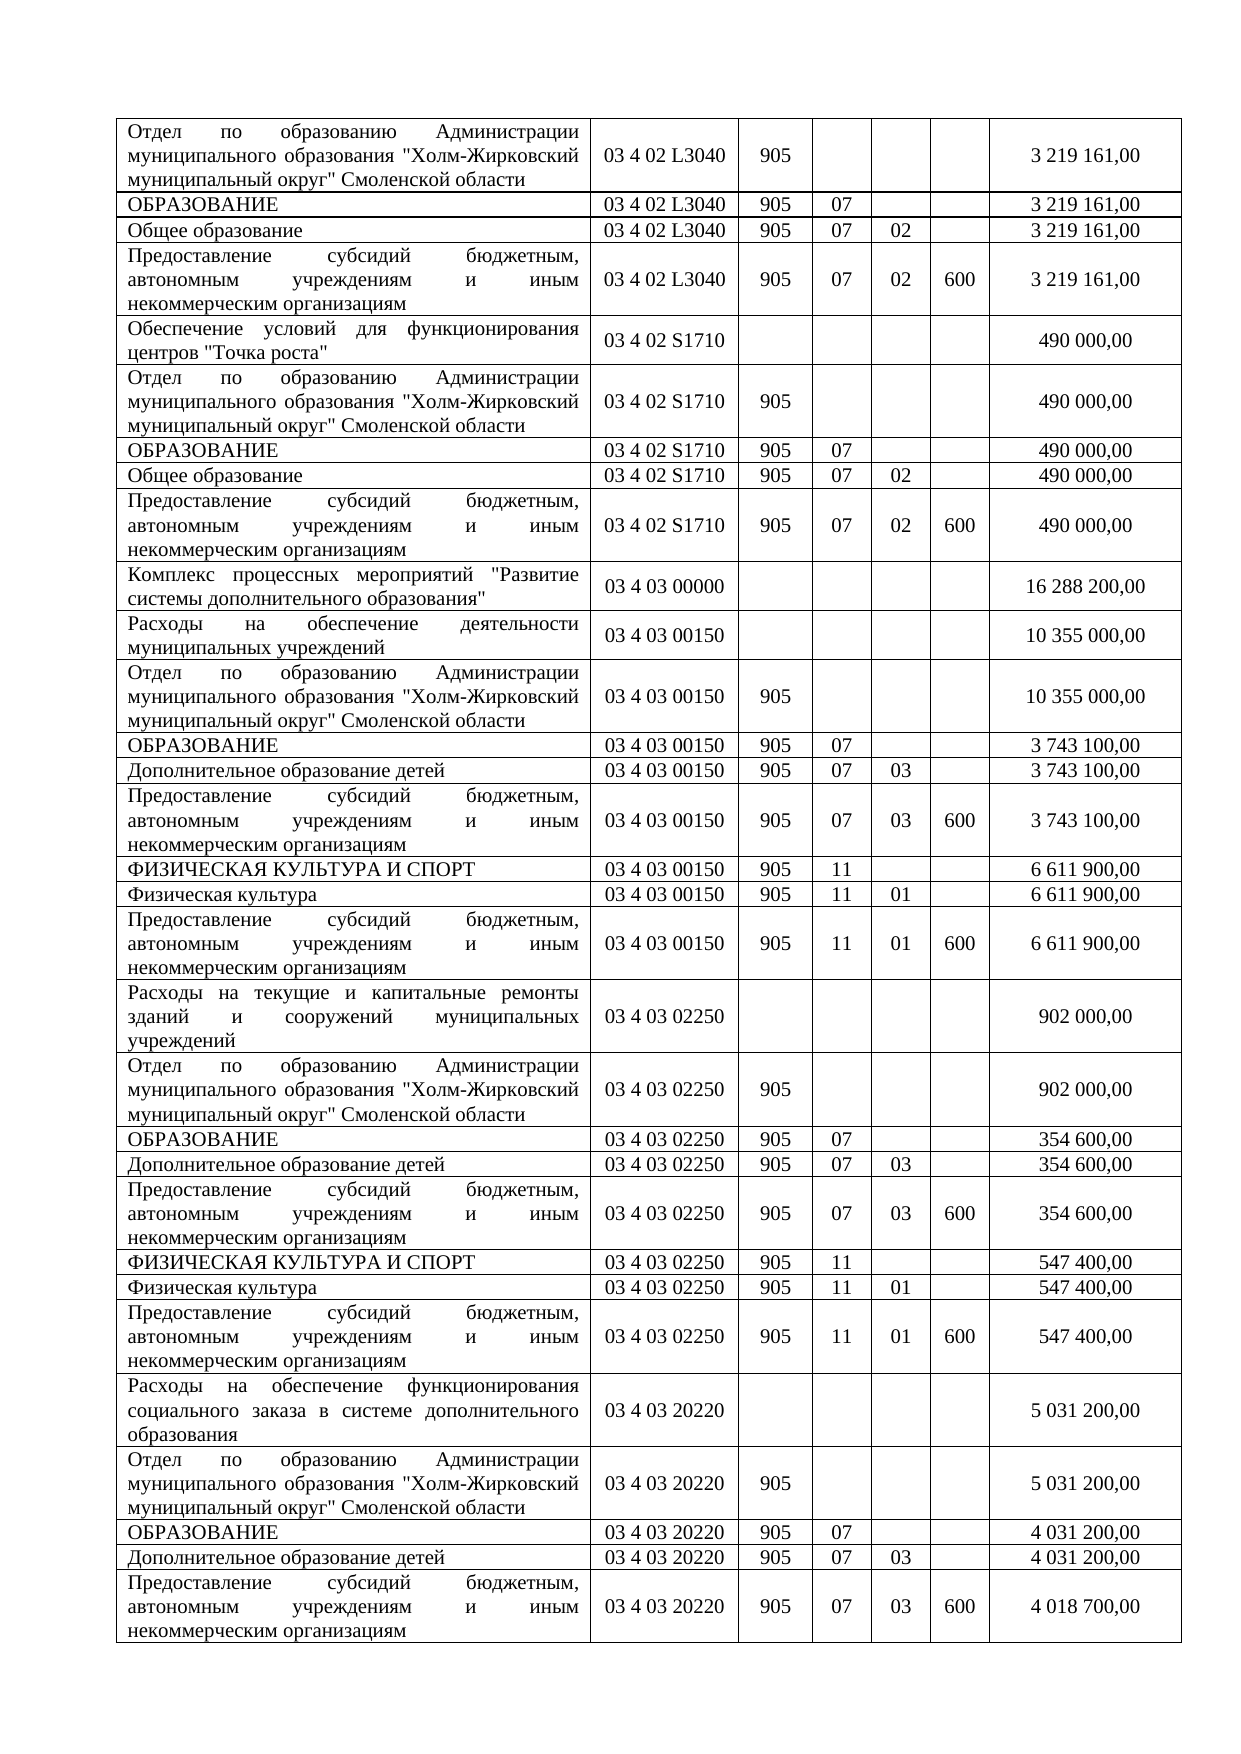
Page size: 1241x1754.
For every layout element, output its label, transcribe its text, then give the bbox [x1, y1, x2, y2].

table_cell 03 4 02 S1710 [591, 316, 738, 364]
table_cell [872, 365, 930, 437]
table_cell 905 [739, 1177, 812, 1249]
table_cell 03 4 02 S1710 [591, 463, 738, 487]
table_cell ОБРАЗОВАНИЕ [117, 1127, 590, 1151]
table_cell [931, 733, 989, 757]
table_cell 905 [739, 193, 812, 216]
table_cell 07 [813, 193, 871, 216]
table_cell [872, 611, 930, 659]
table_cell [931, 119, 989, 191]
table_cell 02 [872, 463, 930, 487]
table_cell 03 4 03 02250 [591, 1300, 738, 1372]
table_cell [931, 1152, 989, 1176]
table_cell 3 219 161,00 [990, 119, 1181, 191]
table_cell [813, 562, 871, 610]
table_cell 3 219 161,00 [990, 193, 1181, 216]
table_cell [931, 857, 989, 881]
table_cell [813, 1053, 871, 1126]
table_cell 03 4 03 00150 [591, 733, 738, 757]
table_cell 354 600,00 [990, 1127, 1181, 1151]
table_cell ФИЗИЧЕСКАЯ КУЛЬТУРА И СПОРТ [117, 857, 590, 881]
table_cell 02 [872, 243, 930, 315]
table_cell 07 [813, 784, 871, 856]
table_cell 11 [813, 1275, 871, 1299]
table_cell [872, 1520, 930, 1544]
table_cell [931, 193, 989, 216]
table_cell 07 [813, 218, 871, 242]
table_cell 03 4 02 L3040 [591, 119, 738, 191]
table_cell 600 [931, 907, 989, 979]
table_cell 03 4 03 00150 [591, 660, 738, 732]
table_cell 905 [739, 1545, 812, 1569]
table_cell Предоставление субсидий бюджетным, автономным учреждениям и иным некоммерческим организациям [117, 1177, 590, 1249]
table_cell ОБРАЗОВАНИЕ [117, 438, 590, 462]
table_cell 905 [739, 1250, 812, 1274]
table_cell 3 743 100,00 [990, 733, 1181, 757]
table_cell 11 [813, 1300, 871, 1372]
table_cell ОБРАЗОВАНИЕ [117, 1520, 590, 1544]
table_cell [872, 1374, 930, 1446]
table_cell [931, 316, 989, 364]
table_cell [813, 365, 871, 437]
table_cell [813, 1374, 871, 1446]
table_cell 10 355 000,00 [990, 660, 1181, 732]
table_cell 03 [872, 1152, 930, 1176]
table_cell 490 000,00 [990, 489, 1181, 561]
table_cell ОБРАЗОВАНИЕ [117, 733, 590, 757]
table_cell Комплекс процессных мероприятий "Развитие системы дополнительного образования" [117, 562, 590, 610]
table_cell 354 600,00 [990, 1152, 1181, 1176]
table_cell [739, 980, 812, 1052]
table_cell 905 [739, 1127, 812, 1151]
table_cell 905 [739, 660, 812, 732]
table_cell 600 [931, 489, 989, 561]
table_cell 03 4 02 L3040 [591, 193, 738, 216]
table_cell [872, 733, 930, 757]
table_cell [872, 857, 930, 881]
table_cell 03 4 03 20220 [591, 1447, 738, 1519]
table_cell 03 4 02 L3040 [591, 243, 738, 315]
table_cell Дополнительное образование детей [117, 758, 590, 782]
table_cell 905 [739, 1152, 812, 1176]
table_cell [813, 1447, 871, 1519]
table_cell 905 [739, 907, 812, 979]
table_cell 6 611 900,00 [990, 857, 1181, 881]
table_cell [872, 1127, 930, 1151]
table_cell 4 018 700,00 [990, 1570, 1181, 1642]
table_cell [872, 562, 930, 610]
table_cell 01 [872, 1275, 930, 1299]
table_cell [872, 980, 930, 1052]
table_cell 01 [872, 1300, 930, 1372]
table_cell ФИЗИЧЕСКАЯ КУЛЬТУРА И СПОРТ [117, 1250, 590, 1274]
table_cell 11 [813, 907, 871, 979]
table_cell 03 4 03 00150 [591, 758, 738, 782]
table_cell [739, 562, 812, 610]
table_cell 03 [872, 784, 930, 856]
table_cell 07 [813, 1152, 871, 1176]
table_cell Общее образование [117, 218, 590, 242]
table_cell 600 [931, 243, 989, 315]
table_cell 07 [813, 733, 871, 757]
table_cell 03 4 03 00150 [591, 611, 738, 659]
table_cell 902 000,00 [990, 1053, 1181, 1126]
table_cell 600 [931, 784, 989, 856]
table_cell 490 000,00 [990, 365, 1181, 437]
table_cell 03 4 03 02250 [591, 1053, 738, 1126]
table_cell Физическая культура [117, 882, 590, 906]
table_cell [931, 365, 989, 437]
table_cell 905 [739, 243, 812, 315]
table_cell ОБРАЗОВАНИЕ [117, 193, 590, 216]
table_cell 03 4 03 00150 [591, 784, 738, 856]
table_cell Дополнительное образование детей [117, 1152, 590, 1176]
table_cell 03 4 03 02250 [591, 1250, 738, 1274]
table_cell 07 [813, 1570, 871, 1642]
table_cell Дополнительное образование детей [117, 1545, 590, 1569]
table_cell 07 [813, 758, 871, 782]
table_cell 905 [739, 489, 812, 561]
table_cell 905 [739, 365, 812, 437]
table_cell 490 000,00 [990, 463, 1181, 487]
table_cell 547 400,00 [990, 1250, 1181, 1274]
table_cell Общее образование [117, 463, 590, 487]
table_cell [739, 611, 812, 659]
table_cell 4 031 200,00 [990, 1520, 1181, 1544]
table_cell 905 [739, 1053, 812, 1126]
table_cell Физическая культура [117, 1275, 590, 1299]
table_cell 07 [813, 1127, 871, 1151]
table_cell 03 4 03 02250 [591, 1127, 738, 1151]
table_cell [931, 611, 989, 659]
table_cell 902 000,00 [990, 980, 1181, 1052]
table_cell 6 611 900,00 [990, 907, 1181, 979]
table_cell [931, 980, 989, 1052]
table_cell 03 [872, 1570, 930, 1642]
table_cell 03 4 03 20220 [591, 1570, 738, 1642]
table_cell 07 [813, 489, 871, 561]
table_cell Предоставление субсидий бюджетным, автономным учреждениям и иным некоммерческим организациям [117, 1570, 590, 1642]
table_cell 03 4 02 S1710 [591, 489, 738, 561]
table_cell [931, 1127, 989, 1151]
table_cell 3 743 100,00 [990, 784, 1181, 856]
table_cell 03 4 03 20220 [591, 1520, 738, 1544]
table_cell 905 [739, 218, 812, 242]
table_cell 03 4 02 S1710 [591, 438, 738, 462]
table_cell [931, 1447, 989, 1519]
table_cell [872, 1250, 930, 1274]
table_cell [872, 1447, 930, 1519]
table_cell [872, 660, 930, 732]
table_cell Предоставление субсидий бюджетным, автономным учреждениям и иным некоммерческим организациям [117, 489, 590, 561]
table_cell 905 [739, 438, 812, 462]
table_cell [931, 1275, 989, 1299]
table_cell 600 [931, 1177, 989, 1249]
table_cell Предоставление субсидий бюджетным, автономным учреждениям и иным некоммерческим организациям [117, 784, 590, 856]
table_cell 11 [813, 882, 871, 906]
table_cell [813, 980, 871, 1052]
table_cell [813, 611, 871, 659]
table_cell Обеспечение условий для функционирования центров "Точка роста" [117, 316, 590, 364]
table_cell 03 4 03 02250 [591, 1177, 738, 1249]
table_cell [931, 660, 989, 732]
table_cell 03 [872, 758, 930, 782]
table_cell [931, 218, 989, 242]
table_cell Расходы на обеспечение функционирования социального заказа в системе дополнительного образования [117, 1374, 590, 1446]
table_cell 10 355 000,00 [990, 611, 1181, 659]
table_cell [872, 119, 930, 191]
table_cell 03 4 03 00000 [591, 562, 738, 610]
table_cell 905 [739, 119, 812, 191]
table_cell Расходы на обеспечение деятельности муниципальных учреждений [117, 611, 590, 659]
table_cell 07 [813, 243, 871, 315]
table_cell [813, 660, 871, 732]
table_cell Предоставление субсидий бюджетным, автономным учреждениям и иным некоммерческим организациям [117, 1300, 590, 1372]
table_cell [931, 1250, 989, 1274]
table_cell 03 4 02 L3040 [591, 218, 738, 242]
table_cell 02 [872, 218, 930, 242]
table_cell 11 [813, 857, 871, 881]
table_cell 03 4 03 02250 [591, 1152, 738, 1176]
table_cell 11 [813, 1250, 871, 1274]
table_cell 547 400,00 [990, 1275, 1181, 1299]
table_cell Отдел по образованию Администрации муниципального образования "Холм-Жирковский муниципальный округ" Смоленской области [117, 1053, 590, 1126]
table_cell 905 [739, 1300, 812, 1372]
table_cell 5 031 200,00 [990, 1447, 1181, 1519]
table_cell 03 [872, 1545, 930, 1569]
table_cell 03 [872, 1177, 930, 1249]
table_cell 905 [739, 733, 812, 757]
table_cell 3 219 161,00 [990, 243, 1181, 315]
table_cell [931, 438, 989, 462]
table_cell 03 4 03 00150 [591, 907, 738, 979]
table_cell 905 [739, 1570, 812, 1642]
table_cell 07 [813, 1177, 871, 1249]
table_cell 07 [813, 463, 871, 487]
table_cell 03 4 03 20220 [591, 1545, 738, 1569]
table_cell [931, 882, 989, 906]
table_cell [931, 1520, 989, 1544]
table_cell Отдел по образованию Администрации муниципального образования "Холм-Жирковский муниципальный округ" Смоленской области [117, 1447, 590, 1519]
table_cell Отдел по образованию Администрации муниципального образования "Холм-Жирковский муниципальный округ" Смоленской области [117, 365, 590, 437]
table_cell 3 743 100,00 [990, 758, 1181, 782]
table_cell 600 [931, 1570, 989, 1642]
table_cell 03 4 03 02250 [591, 1275, 738, 1299]
table_cell Предоставление субсидий бюджетным, автономным учреждениям и иным некоммерческим организациям [117, 243, 590, 315]
table_cell 905 [739, 1447, 812, 1519]
table_cell 905 [739, 463, 812, 487]
table_cell 5 031 200,00 [990, 1374, 1181, 1446]
table_cell 905 [739, 784, 812, 856]
table_cell [931, 758, 989, 782]
table_cell [931, 1053, 989, 1126]
table_cell 905 [739, 882, 812, 906]
table_cell [931, 463, 989, 487]
table_cell 01 [872, 907, 930, 979]
table_cell [872, 1053, 930, 1126]
table_cell 03 4 03 02250 [591, 980, 738, 1052]
table_cell [813, 119, 871, 191]
table_cell 4 031 200,00 [990, 1545, 1181, 1569]
table_cell 354 600,00 [990, 1177, 1181, 1249]
table_cell [931, 1374, 989, 1446]
table_cell [872, 438, 930, 462]
table_cell 01 [872, 882, 930, 906]
table_cell 490 000,00 [990, 316, 1181, 364]
table_cell 03 4 03 20220 [591, 1374, 738, 1446]
table_cell 07 [813, 438, 871, 462]
table_cell 905 [739, 857, 812, 881]
table_cell Отдел по образованию Администрации муниципального образования "Холм-Жирковский муниципальный округ" Смоленской области [117, 119, 590, 191]
table_cell 16 288 200,00 [990, 562, 1181, 610]
table_cell Предоставление субсидий бюджетным, автономным учреждениям и иным некоммерческим организациям [117, 907, 590, 979]
table_cell Отдел по образованию Администрации муниципального образования "Холм-Жирковский муниципальный округ" Смоленской области [117, 660, 590, 732]
table_cell 905 [739, 758, 812, 782]
table_cell [872, 316, 930, 364]
table_cell [813, 316, 871, 364]
table_cell 03 4 03 00150 [591, 857, 738, 881]
table_cell 600 [931, 1300, 989, 1372]
table_cell 07 [813, 1545, 871, 1569]
table_cell Расходы на текущие и капитальные ремонты зданий и сооружений муниципальных учреждений [117, 980, 590, 1052]
table_cell 02 [872, 489, 930, 561]
table_cell [931, 1545, 989, 1569]
table_cell [872, 193, 930, 216]
table_cell 6 611 900,00 [990, 882, 1181, 906]
table_cell 905 [739, 1275, 812, 1299]
table_cell [931, 562, 989, 610]
table_cell [739, 316, 812, 364]
table_cell 905 [739, 1520, 812, 1544]
table_cell 3 219 161,00 [990, 218, 1181, 242]
table_cell 490 000,00 [990, 438, 1181, 462]
table_cell 07 [813, 1520, 871, 1544]
table_cell 03 4 03 00150 [591, 882, 738, 906]
table_cell [739, 1374, 812, 1446]
table_cell 03 4 02 S1710 [591, 365, 738, 437]
table_cell 547 400,00 [990, 1300, 1181, 1372]
